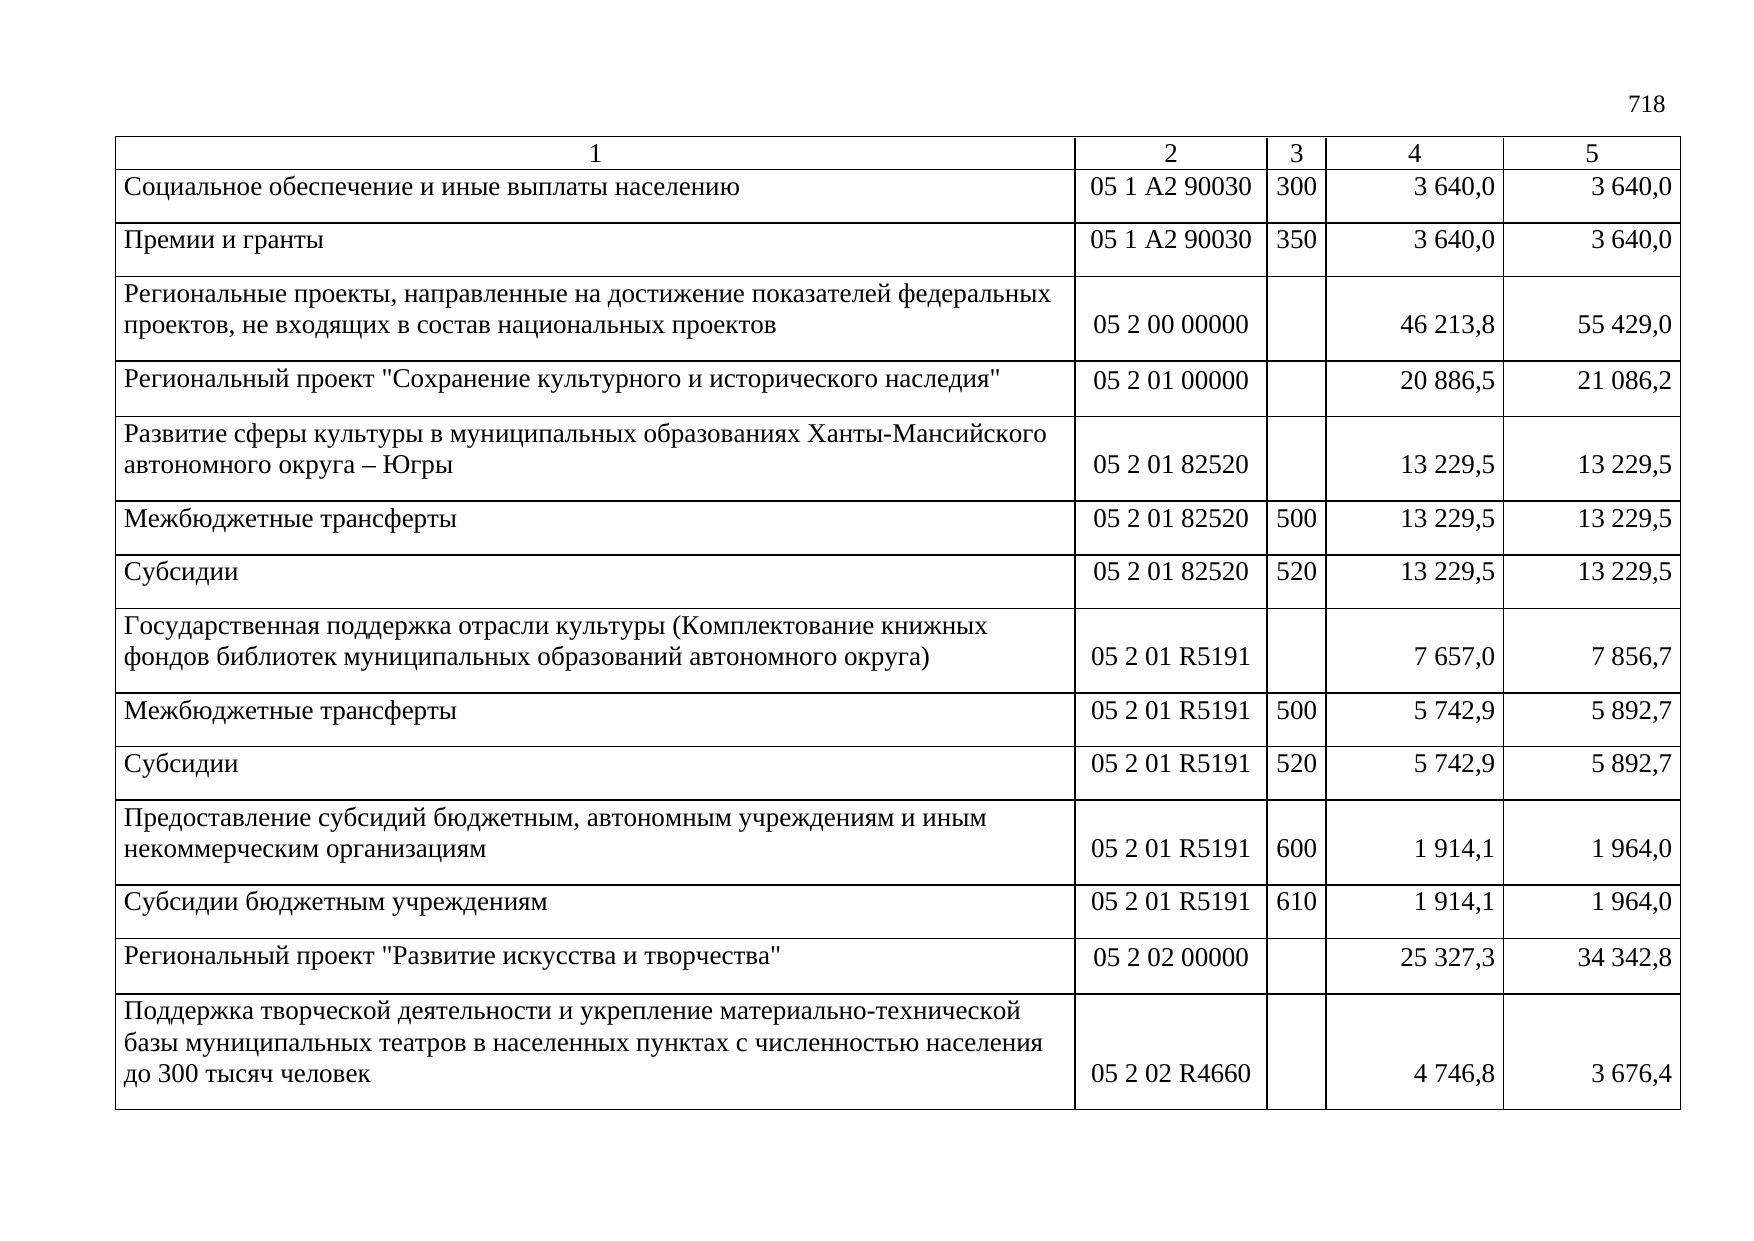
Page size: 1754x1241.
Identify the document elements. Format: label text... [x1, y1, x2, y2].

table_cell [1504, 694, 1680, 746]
table_header 5 [1504, 137, 1680, 168]
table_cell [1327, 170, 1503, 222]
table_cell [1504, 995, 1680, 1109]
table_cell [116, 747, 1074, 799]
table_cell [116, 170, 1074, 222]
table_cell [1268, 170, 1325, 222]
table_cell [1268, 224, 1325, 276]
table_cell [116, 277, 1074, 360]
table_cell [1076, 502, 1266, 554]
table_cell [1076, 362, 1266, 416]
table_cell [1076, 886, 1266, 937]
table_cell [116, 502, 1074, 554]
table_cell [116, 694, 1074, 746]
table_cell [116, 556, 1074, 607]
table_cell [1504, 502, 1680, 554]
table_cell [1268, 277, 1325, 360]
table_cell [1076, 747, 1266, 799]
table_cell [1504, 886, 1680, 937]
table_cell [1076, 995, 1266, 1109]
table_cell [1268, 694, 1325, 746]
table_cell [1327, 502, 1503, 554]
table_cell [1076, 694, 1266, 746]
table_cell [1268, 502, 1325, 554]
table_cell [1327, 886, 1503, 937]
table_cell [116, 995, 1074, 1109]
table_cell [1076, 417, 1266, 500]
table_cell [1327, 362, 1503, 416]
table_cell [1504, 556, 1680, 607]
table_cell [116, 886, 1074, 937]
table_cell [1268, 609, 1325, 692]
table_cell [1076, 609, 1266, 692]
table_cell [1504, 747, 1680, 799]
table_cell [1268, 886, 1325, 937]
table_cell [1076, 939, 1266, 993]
table_header 2 [1076, 137, 1267, 168]
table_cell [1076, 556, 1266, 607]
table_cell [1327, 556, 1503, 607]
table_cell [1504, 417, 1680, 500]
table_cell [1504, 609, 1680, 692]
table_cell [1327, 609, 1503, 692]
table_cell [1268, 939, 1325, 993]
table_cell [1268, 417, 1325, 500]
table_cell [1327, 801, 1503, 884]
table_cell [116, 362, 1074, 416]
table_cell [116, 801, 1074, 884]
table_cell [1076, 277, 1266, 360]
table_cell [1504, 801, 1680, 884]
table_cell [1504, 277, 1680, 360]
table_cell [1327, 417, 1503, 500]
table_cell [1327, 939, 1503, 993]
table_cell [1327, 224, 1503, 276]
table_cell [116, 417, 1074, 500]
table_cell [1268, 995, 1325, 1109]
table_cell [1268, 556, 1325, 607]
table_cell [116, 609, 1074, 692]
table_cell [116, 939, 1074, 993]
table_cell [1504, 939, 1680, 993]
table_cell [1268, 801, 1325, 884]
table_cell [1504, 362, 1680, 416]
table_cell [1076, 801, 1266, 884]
table_header 3 [1268, 137, 1326, 168]
table_header 1 [116, 137, 1075, 168]
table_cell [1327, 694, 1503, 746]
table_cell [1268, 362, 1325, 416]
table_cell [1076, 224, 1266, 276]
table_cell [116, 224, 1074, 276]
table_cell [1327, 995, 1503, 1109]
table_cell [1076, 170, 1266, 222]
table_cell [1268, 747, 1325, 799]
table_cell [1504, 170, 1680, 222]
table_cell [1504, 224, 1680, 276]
table_header 4 [1327, 137, 1503, 168]
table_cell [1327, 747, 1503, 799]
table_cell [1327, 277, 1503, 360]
